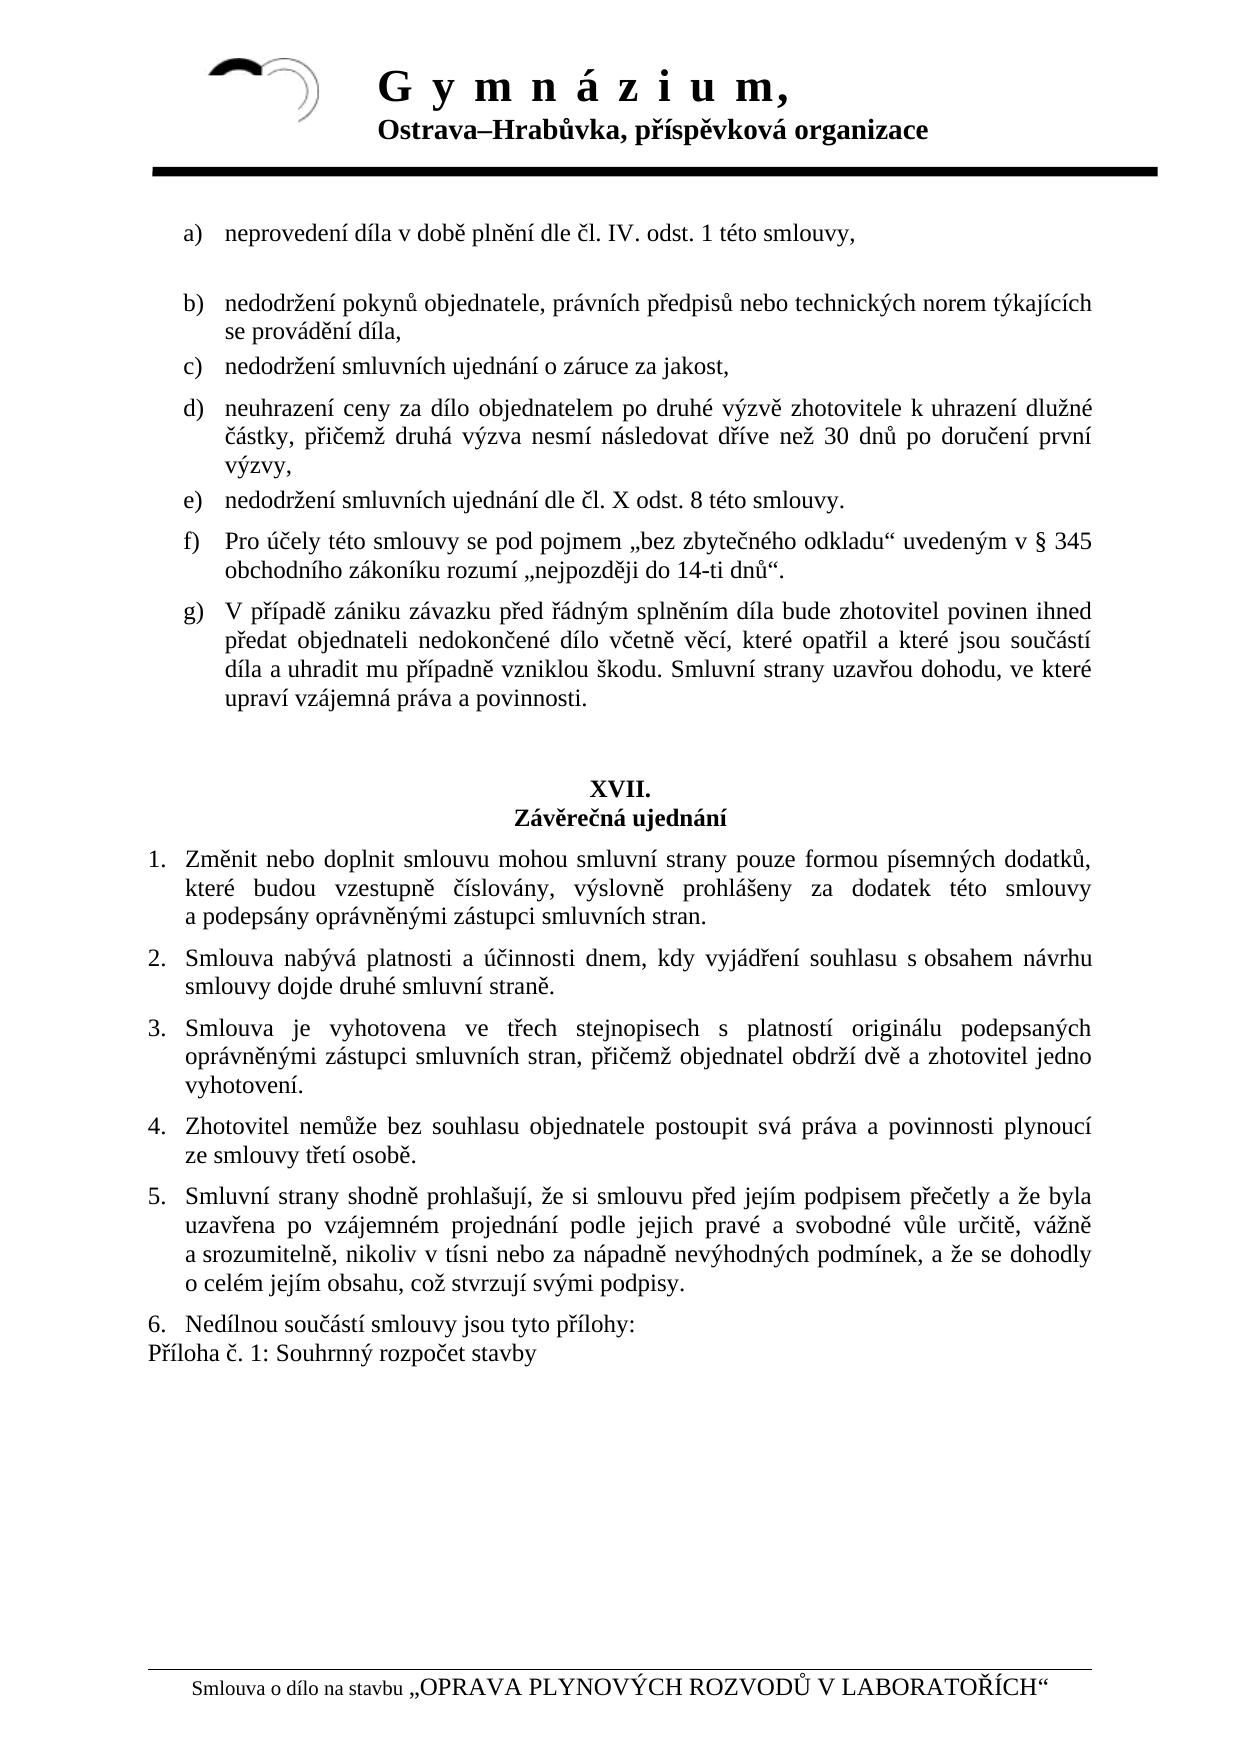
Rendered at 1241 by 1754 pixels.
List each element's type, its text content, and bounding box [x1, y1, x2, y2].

list Změnit nebo doplnit smlouvu mohou smluvní strany pouze formou písemných dodatků, které budou vzestupně číslovány, výslovně prohlášeny za dodatek této smlouvy a podepsány oprávněnými zástupci smluvních stran. [148, 844, 1092, 930]
subtitle Závěrečná ujednání [148, 803, 1092, 831]
list V případě zániku závazku před řádným splněním díla bude zhotovitel povinen ihned předat objednateli nedokončené dílo včetně věcí, které opatřil a které jsou součástí díla a uhradit mu případně vzniklou škodu. Smluvní strany uzavřou dohodu, ve které upraví vzájemná práva a povinnosti. [183, 596, 1092, 711]
list Nedílnou součástí smlouvy jsou tyto přílohy: [148, 1309, 1092, 1338]
picture [204, 58, 322, 145]
list nedodržení smluvních ujednání o záruce za jakost, [183, 351, 1092, 380]
text Příloha č. 1: Souhrnný rozpočet stavby [148, 1338, 1092, 1366]
list Pro účely této smlouvy se pod pojmem „bez zbytečného odkladu“ uvedeným v § 345 obchodního zákoníku rozumí „nejpozději do 14-ti dnů“. [183, 526, 1092, 584]
list Zhotovitel nemůže bez souhlasu objednatele postoupit svá práva a povinnosti plynoucí ze smlouvy třetí osobě. [148, 1111, 1092, 1169]
text XVII. [148, 774, 1092, 803]
list Smlouva je vyhotovena ve třech stejnopisech s platností originálu podepsaných oprávněnými zástupci smluvních stran, přičemž objednatel obdrží dvě a zhotovitel jedno vyhotovení. [148, 1013, 1092, 1099]
list neprovedení díla v době plnění dle čl. IV. odst. 1 této smlouvy, [183, 218, 1092, 246]
list nedodržení smluvních ujednání dle čl. X odst. 8 této smlouvy. [183, 485, 1092, 514]
list neuhrazení ceny za dílo objednatelem po druhé výzvě zhotovitele k uhrazení dlužné částky, přičemž druhá výzva nesmí následovat dříve než 30 dnů po doručení první výzvy, [183, 393, 1092, 479]
list Smluvní strany shodně prohlašují, že si smlouvu před jejím podpisem přečetly a že byla uzavřena po vzájemném projednání podle jejich pravé a svobodné vůle určitě, vážně a srozumitelně, nikoliv v tísni nebo za nápadně nevýhodných podmínek, a že se dohodly o celém jejím obsahu, což stvrzují svými podpisy. [148, 1181, 1092, 1296]
list nedodržení pokynů objednatele, právních předpisů nebo technických norem týkajících se provádění díla, [183, 288, 1092, 345]
list Smlouva nabývá platnosti a účinnosti dnem, kdy vyjádření souhlasu s obsahem návrhu smlouvy dojde druhé smluvní straně. [148, 943, 1092, 1000]
